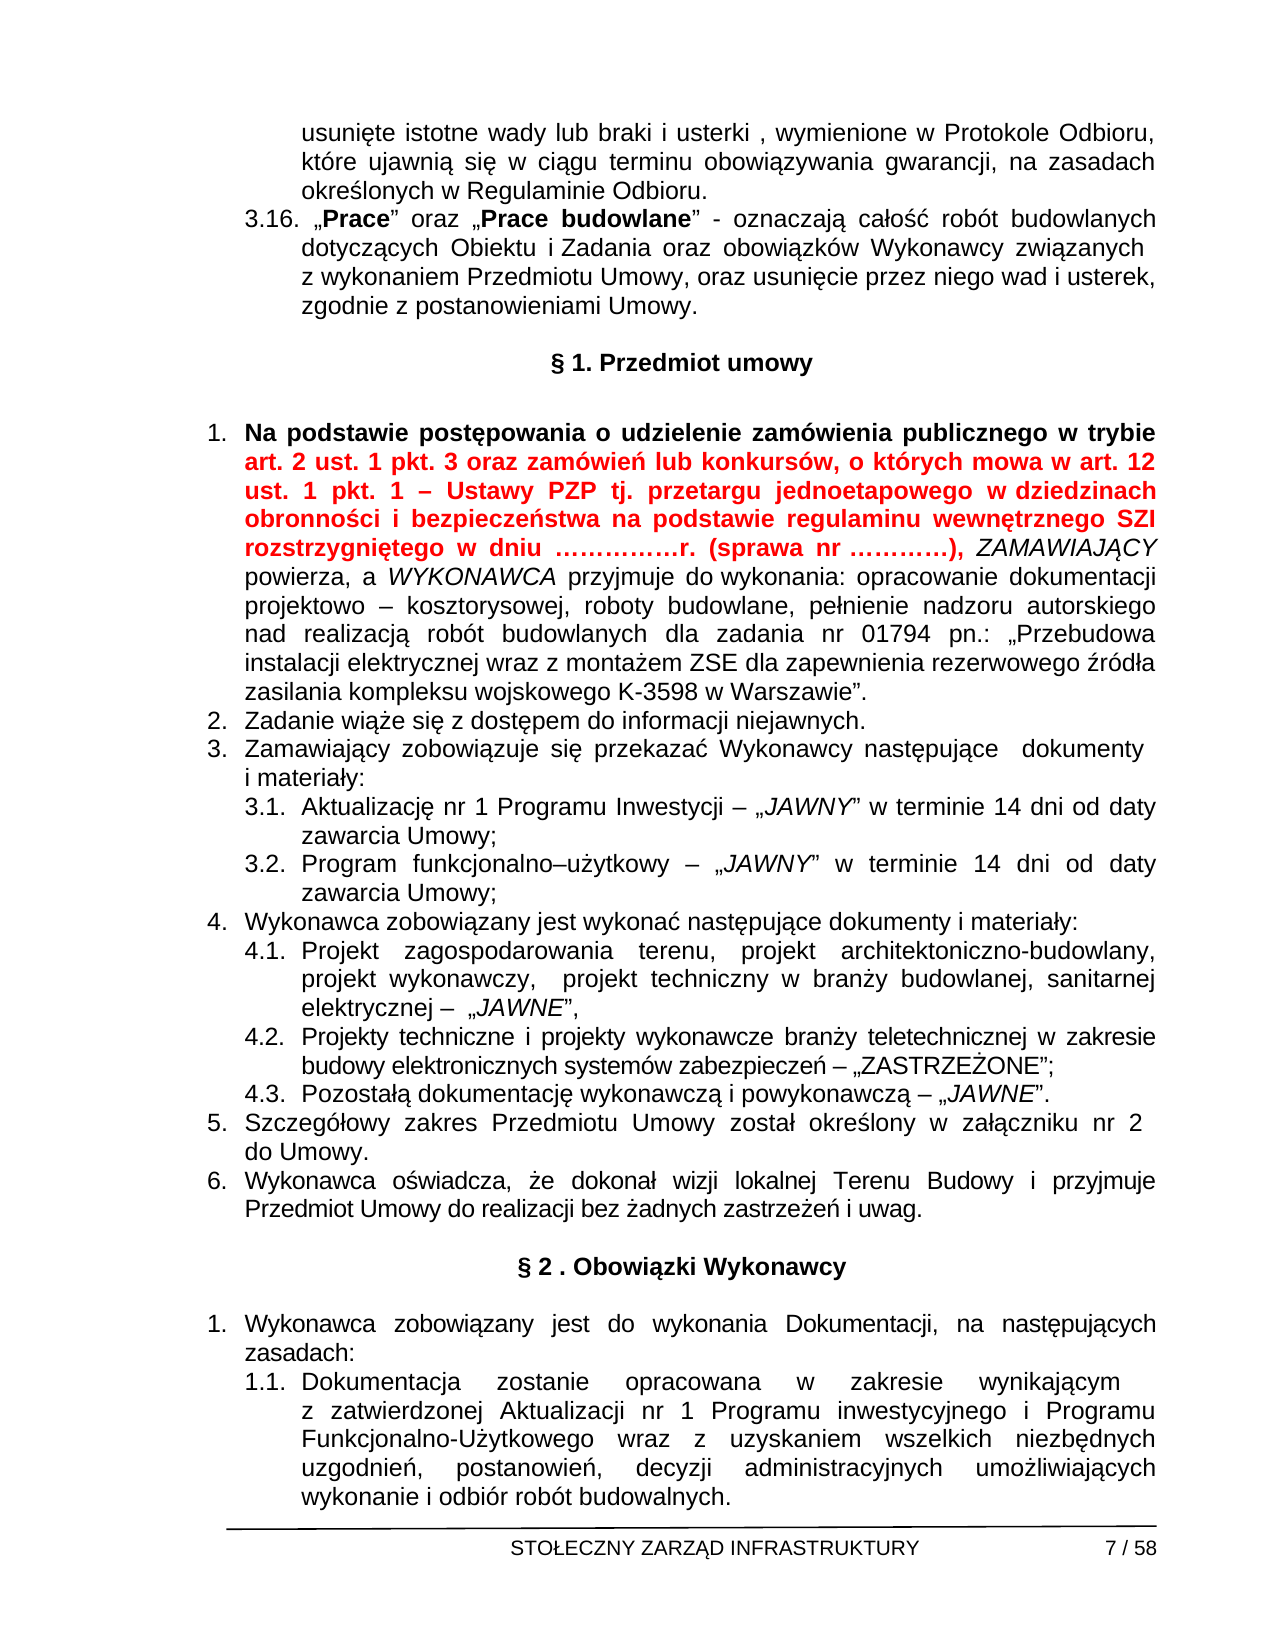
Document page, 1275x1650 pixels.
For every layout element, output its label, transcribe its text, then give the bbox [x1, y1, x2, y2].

text § 2 . Obowiązki Wykonawcy [207, 1252, 1157, 1281]
text § 1. Przedmiot umowy [207, 348, 1157, 377]
list Program funkcjonalno–użytkowy – „JAWNY” w terminie 14 dni od daty zawarcia Umowy; [244, 849, 1157, 907]
list „Prace” oraz „Prace budowlane” - oznaczają całość robót budowlanych dotyczących Obiektu i Zadania oraz obowiązków Wykonawcy związanych z wykonaniem Przedmiotu Umowy, oraz usunięcie przez niego wad i usterek, zgodnie z postanowieniami Umowy. [244, 204, 1157, 319]
list Dokumentacja zostanie opracowana w zakresie wynikającym z zatwierdzonej Aktualizacji nr 1 Programu inwestycyjnego i Programu Funkcjonalno-Użytkowego wraz z uzyskaniem wszelkich niezbędnych uzgodnień, postanowień, decyzji administracyjnych umożliwiających wykonanie i odbiór robót budowalnych. [244, 1367, 1157, 1511]
list Wykonawca zobowiązany jest wykonać następujące dokumenty i materiały: [207, 907, 1157, 936]
list Aktualizację nr 1 Programu Inwestycji – „JAWNY” w terminie 14 dni od daty zawarcia Umowy; [244, 792, 1157, 849]
list Na podstawie postępowania o udzielenie zamówienia publicznego w trybie art. 2 ust. 1 pkt. 3 oraz zamówień lub konkursów, o których mowa w art. 12 ust. 1 pkt. 1 – Ustawy PZP tj. przetargu jednoetapowego w dziedzinach obronności i bezpieczeństwa na podstawie regulaminu wewnętrznego SZI rozstrzygniętego w dniu ……………r. (sprawa nr …………), ZAMAWIAJĄCY powierza, a WYKONAWCA przyjmuje do wykonania: opracowanie dokumentacji projektowo – kosztorysowej, roboty budowlane, pełnienie nadzoru autorskiego nad realizacją robót budowlanych dla zadania nr 01794 pn.: „Przebudowa instalacji elektrycznej wraz z montażem ZSE dla zapewnienia rezerwowego źródła zasilania kompleksu wojskowego K-3598 w Warszawie”. [207, 418, 1157, 706]
list Projekty techniczne i projekty wykonawcze branży teletechnicznej w zakresie budowy elektronicznych systemów zabezpieczeń – „ZASTRZEŻONE”; [244, 1022, 1157, 1079]
list Zadanie wiąże się z dostępem do informacji niejawnych. [207, 706, 1157, 734]
list Wykonawca oświadcza, że dokonał wizji lokalnej Terenu Budowy i przyjmuje Przedmiot Umowy do realizacji bez żadnych zastrzeżeń i uwag. [207, 1166, 1157, 1223]
list Zamawiający zobowiązuje się przekazać Wykonawcy następujące dokumenty i materiały: [207, 734, 1157, 792]
list Szczegółowy zakres Przedmiotu Umowy został określony w załączniku nr 2 do Umowy. [207, 1108, 1157, 1166]
list Pozostałą dokumentację wykonawczą i powykonawczą – „JAWNE”. [244, 1079, 1157, 1108]
list Projekt zagospodarowania terenu, projekt architektoniczno-budowlany, projekt wykonawczy, projekt techniczny w branży budowlanej, sanitarnej elektrycznej – „JAWNE”, [244, 936, 1157, 1022]
list Wykonawca zobowiązany jest do wykonania Dokumentacji, na następujących zasadach: [207, 1309, 1157, 1367]
